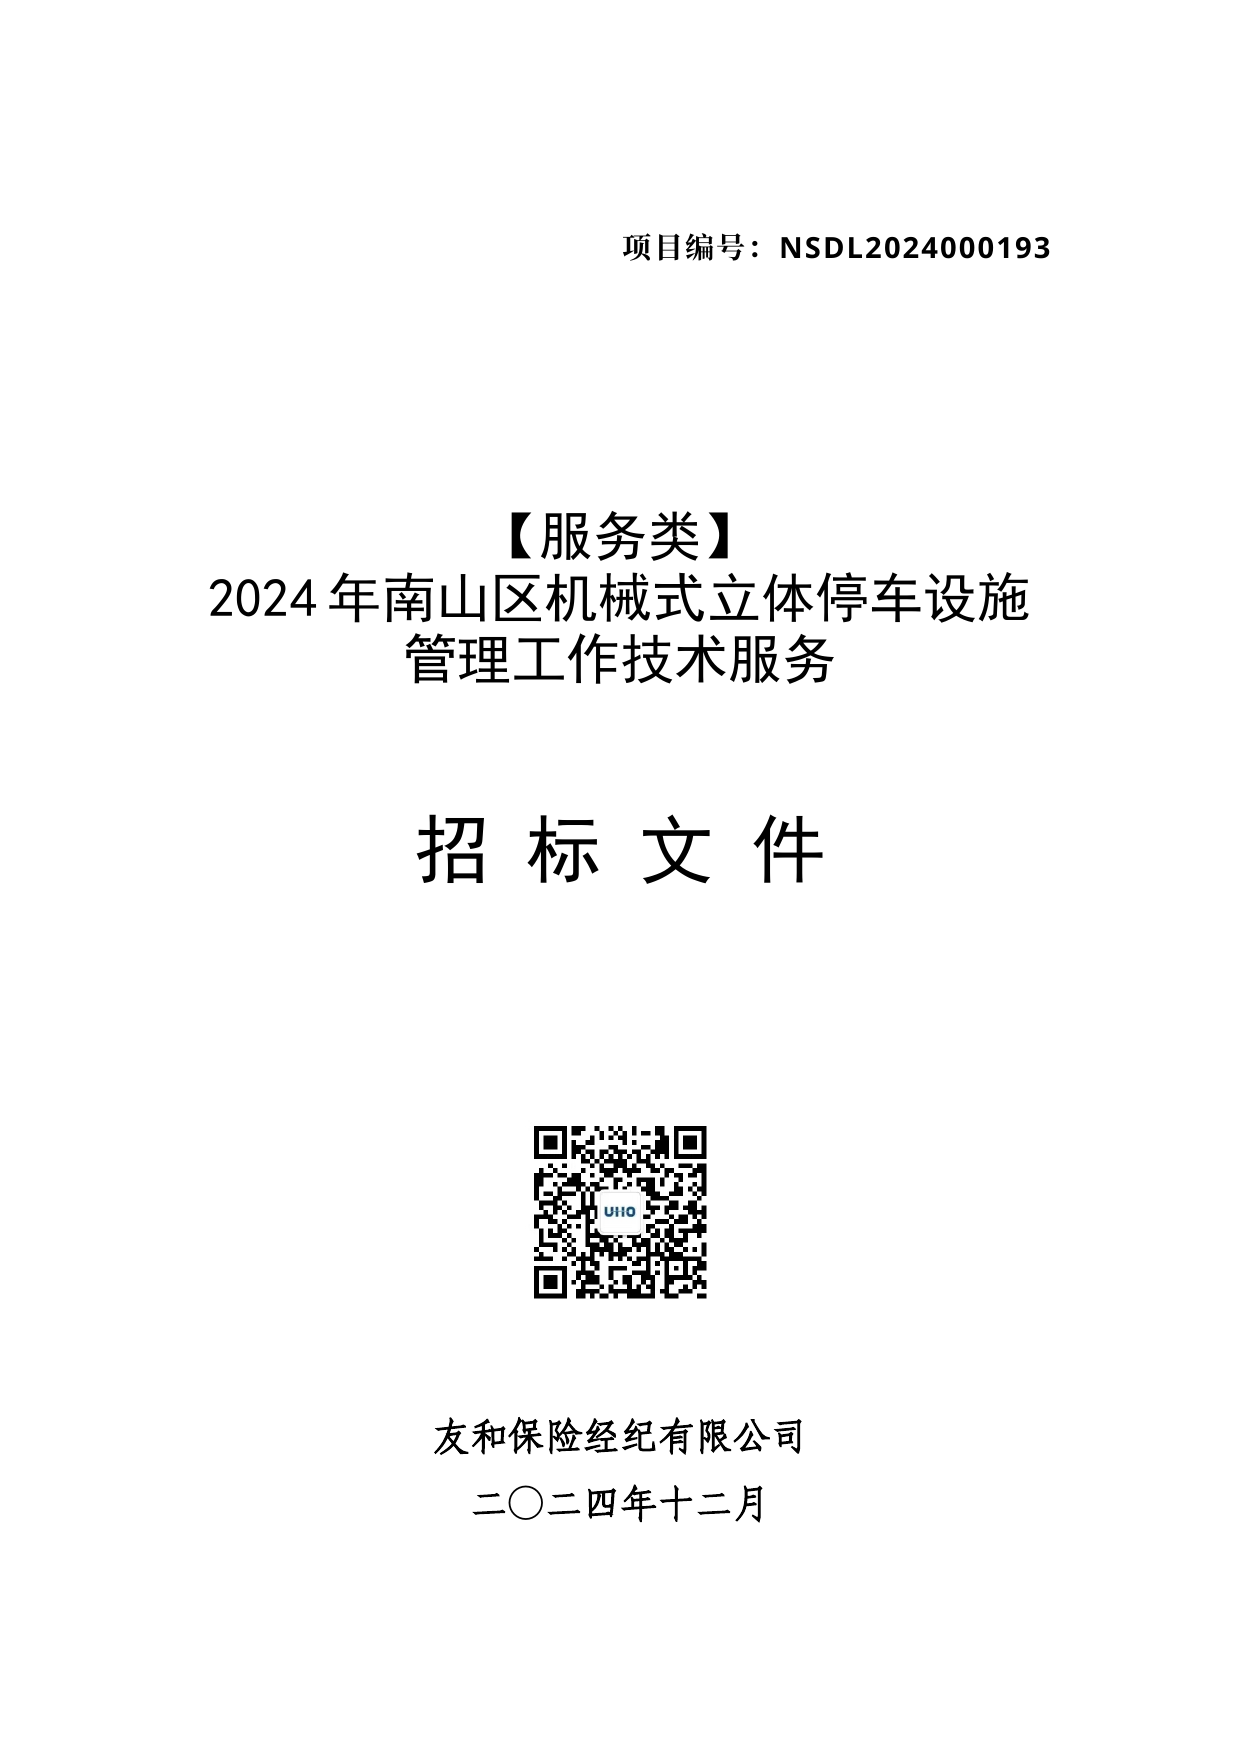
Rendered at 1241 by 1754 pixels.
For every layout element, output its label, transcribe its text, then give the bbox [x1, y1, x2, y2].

text 二〇二四年十二月 [187, 1479, 1053, 1525]
text 项目编号：NSDL2024000193 [187, 227, 1053, 267]
text 友和保险经纪有限公司 [187, 1412, 1053, 1454]
picture [520, 1112, 720, 1312]
text 招 标 文 件 [187, 801, 1053, 887]
text 【服务类】 [187, 501, 1053, 563]
text 2024年南山区机械式立体停车设施管理工作技术服务 [187, 563, 1053, 686]
